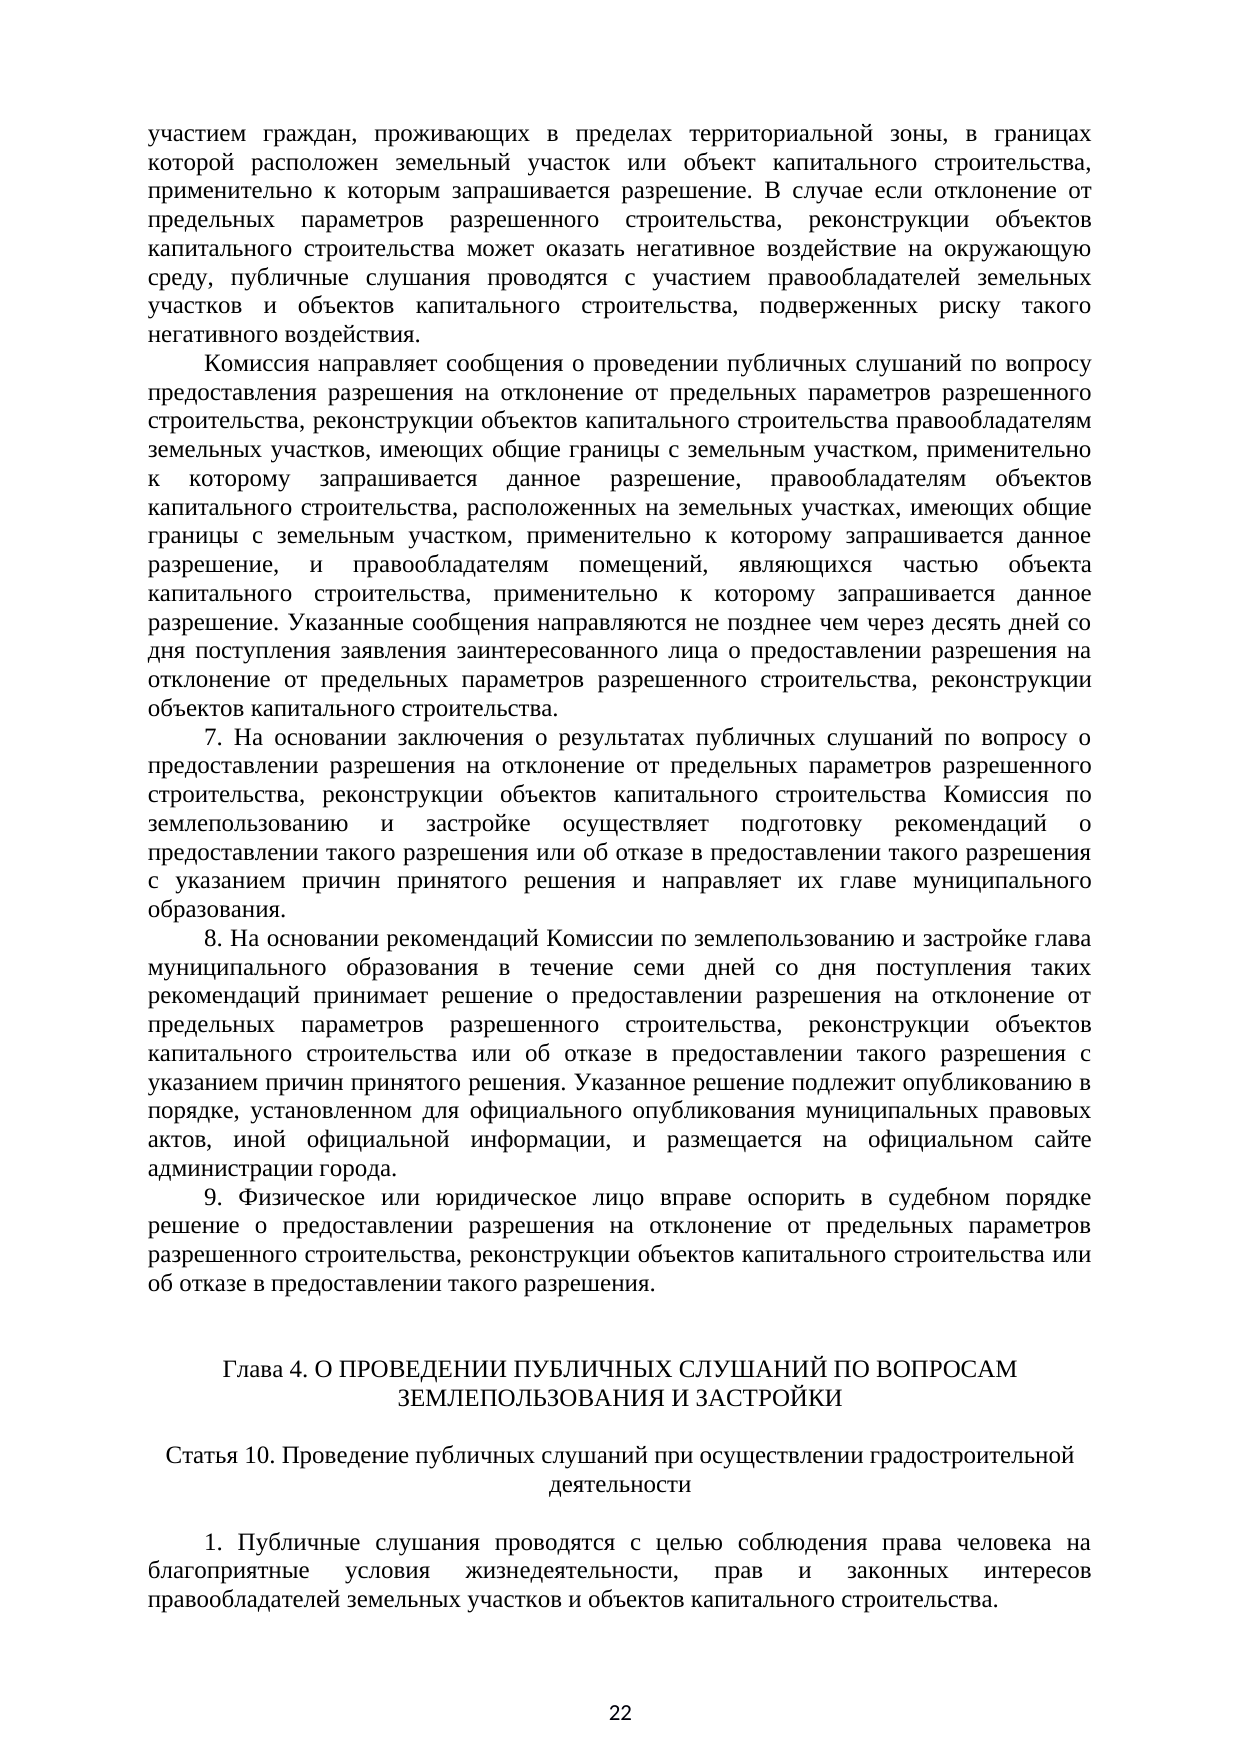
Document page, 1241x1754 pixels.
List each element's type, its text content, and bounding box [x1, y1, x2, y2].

text Глава 4. О ПРОВЕДЕНИИ ПУБЛИЧНЫХ СЛУШАНИЙ ПО ВОПРОСАМ ЗЕМЛЕПОЛЬЗОВАНИЯ И ЗАСТРОЙКИ [148, 1354, 1092, 1412]
text Комиссия направляет сообщения о проведении публичных слушаний по вопросу предоставления разрешения на отклонение от предельных параметров разрешенного строительства, реконструкции объектов капитального строительства правообладателям земельных участков, имеющих общие границы с земельным участком, применительно к которому запрашивается данное разрешение, правообладателям объектов капитального строительства, расположенных на земельных участках, имеющих общие границы с земельным участком, применительно к которому запрашивается данное разрешение, и правообладателям помещений, являющихся частью объекта капитального строительства, применительно к которому запрашивается данное разрешение. Указанные сообщения направляются не позднее чем через десять дней со дня поступления заявления заинтересованного лица о предоставлении разрешения на отклонение от предельных параметров разрешенного строительства, реконструкции объектов капитального строительства. [148, 348, 1092, 722]
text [148, 118, 1092, 348]
text 8. На основании рекомендаций Комиссии по землепользованию и застройке глава муниципального образования в течение семи дней со дня поступления таких рекомендаций принимает решение о предоставлении разрешения на отклонение от предельных параметров разрешенного строительства, реконструкции объектов капитального строительства или об отказе в предоставлении такого разрешения с указанием причин принятого решения. Указанное решение подлежит опубликованию в порядке, установленном для официального опубликования муниципальных правовых актов, иной официальной информации, и размещается на официальном сайте администрации города. [148, 923, 1092, 1182]
text 1. Публичные слушания проводятся с целью соблюдения права человека на благоприятные условия жизнедеятельности, прав и законных интересов правообладателей земельных участков и объектов капитального строительства. [148, 1527, 1092, 1613]
text Статья 10. Проведение публичных слушаний при осуществлении градостроительной деятельности [148, 1441, 1092, 1498]
text 7. На основании заключения о результатах публичных слушаний по вопросу о предоставлении разрешения на отклонение от предельных параметров разрешенного строительства, реконструкции объектов капитального строительства Комиссия по землепользованию и застройке осуществляет подготовку рекомендаций о предоставлении такого разрешения или об отказе в предоставлении такого разрешения с указанием причин принятого решения и направляет их главе муниципального образования. [148, 722, 1092, 923]
text 9. Физическое или юридическое лицо вправе оспорить в судебном порядке решение о предоставлении разрешения на отклонение от предельных параметров разрешенного строительства, реконструкции объектов капитального строительства или об отказе в предоставлении такого разрешения. [148, 1182, 1092, 1297]
